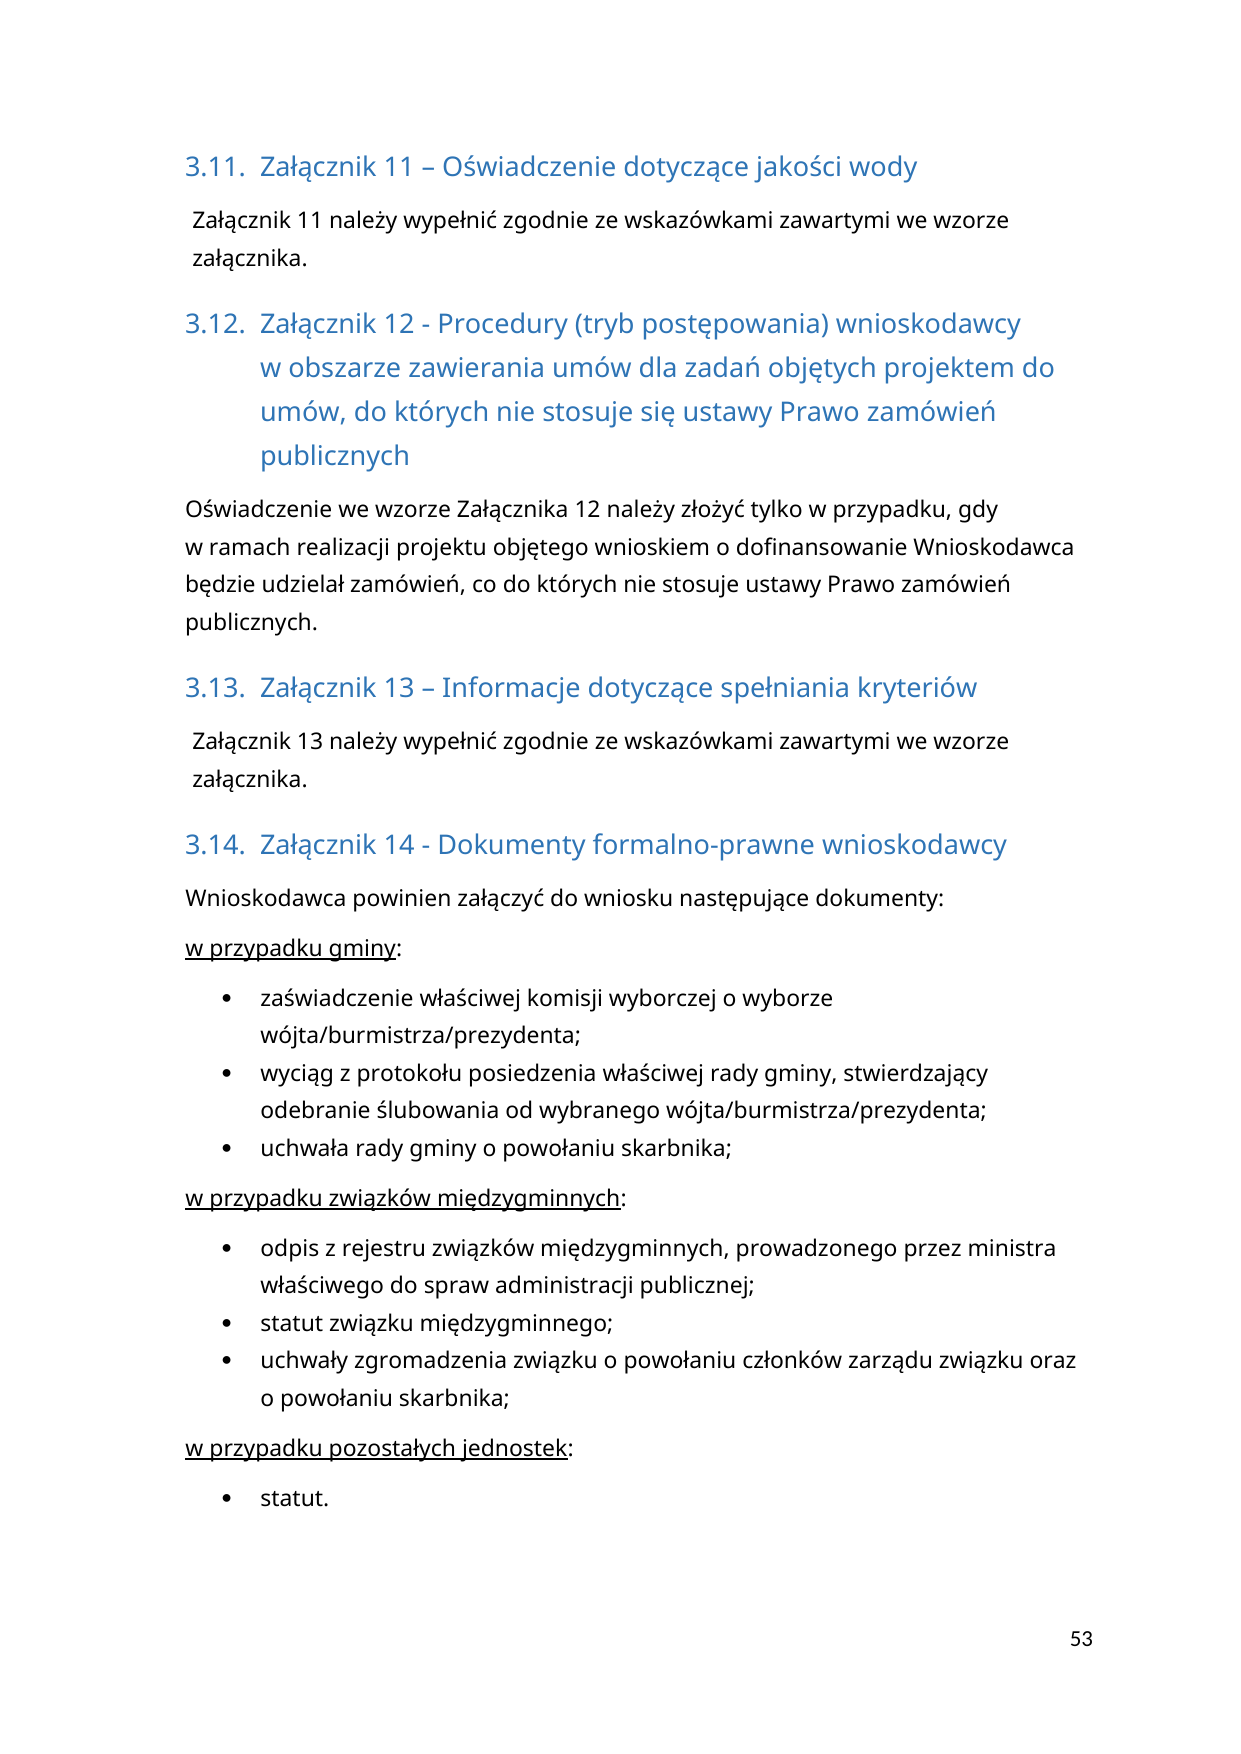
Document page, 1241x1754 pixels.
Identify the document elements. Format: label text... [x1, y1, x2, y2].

text Załącznik 13 należy wypełnić zgodnie ze wskazówkami zawartymi we wzorze załącznika. [192, 725, 1093, 794]
list uchwały zgromadzenia związku o powołaniu członków zarządu związku oraz o powołaniu skarbnika; [223, 1344, 1093, 1413]
subtitle Załącznik 11 – Oświadczenie dotyczące jakości wody [185, 148, 1093, 184]
text w przypadku związków międzygminnych: [148, 1182, 1093, 1213]
list uchwała rady gminy o powołaniu skarbnika; [223, 1132, 1093, 1163]
list statut związku międzygminnego; [223, 1307, 1093, 1338]
subtitle Załącznik 12 - Procedury (tryb postępowania) wnioskodawcy w obszarze zawierania umów dla zadań objętych projektem do umów, do których nie stosuje się ustawy Prawo zamówień publicznych [185, 304, 1093, 474]
subtitle Załącznik 13 – Informacje dotyczące spełniania kryteriów [185, 668, 1093, 705]
list statut. [223, 1482, 1093, 1513]
text Wnioskodawca powinien załączyć do wniosku następujące dokumenty: [148, 882, 1093, 913]
list odpis z rejestru związków międzygminnych, prowadzonego przez ministra właściwego do spraw administracji publicznej; [223, 1232, 1093, 1301]
text Oświadczenie we wzorze Załącznika 12 należy złożyć tylko w przypadku, gdy w ramach realizacji projektu objętego wnioskiem o dofinansowanie Wnioskodawca będzie udzielał zamówień, co do których nie stosuje ustawy Prawo zamówień publicznych. [185, 493, 1093, 637]
text w przypadku gminy: [148, 932, 1093, 963]
list zaświadczenie właściwej komisji wyborczej o wyborze wójta/burmistrza/prezydenta; [223, 982, 1093, 1051]
subtitle Załącznik 14 - Dokumenty formalno-prawne wnioskodawcy [185, 825, 1093, 862]
list wyciąg z protokołu posiedzenia właściwej rady gminy, stwierdzający odebranie ślubowania od wybranego wójta/burmistrza/prezydenta; [223, 1057, 1093, 1126]
text Załącznik 11 należy wypełnić zgodnie ze wskazówkami zawartymi we wzorze załącznika. [192, 204, 1093, 273]
text w przypadku pozostałych jednostek: [148, 1432, 1093, 1463]
